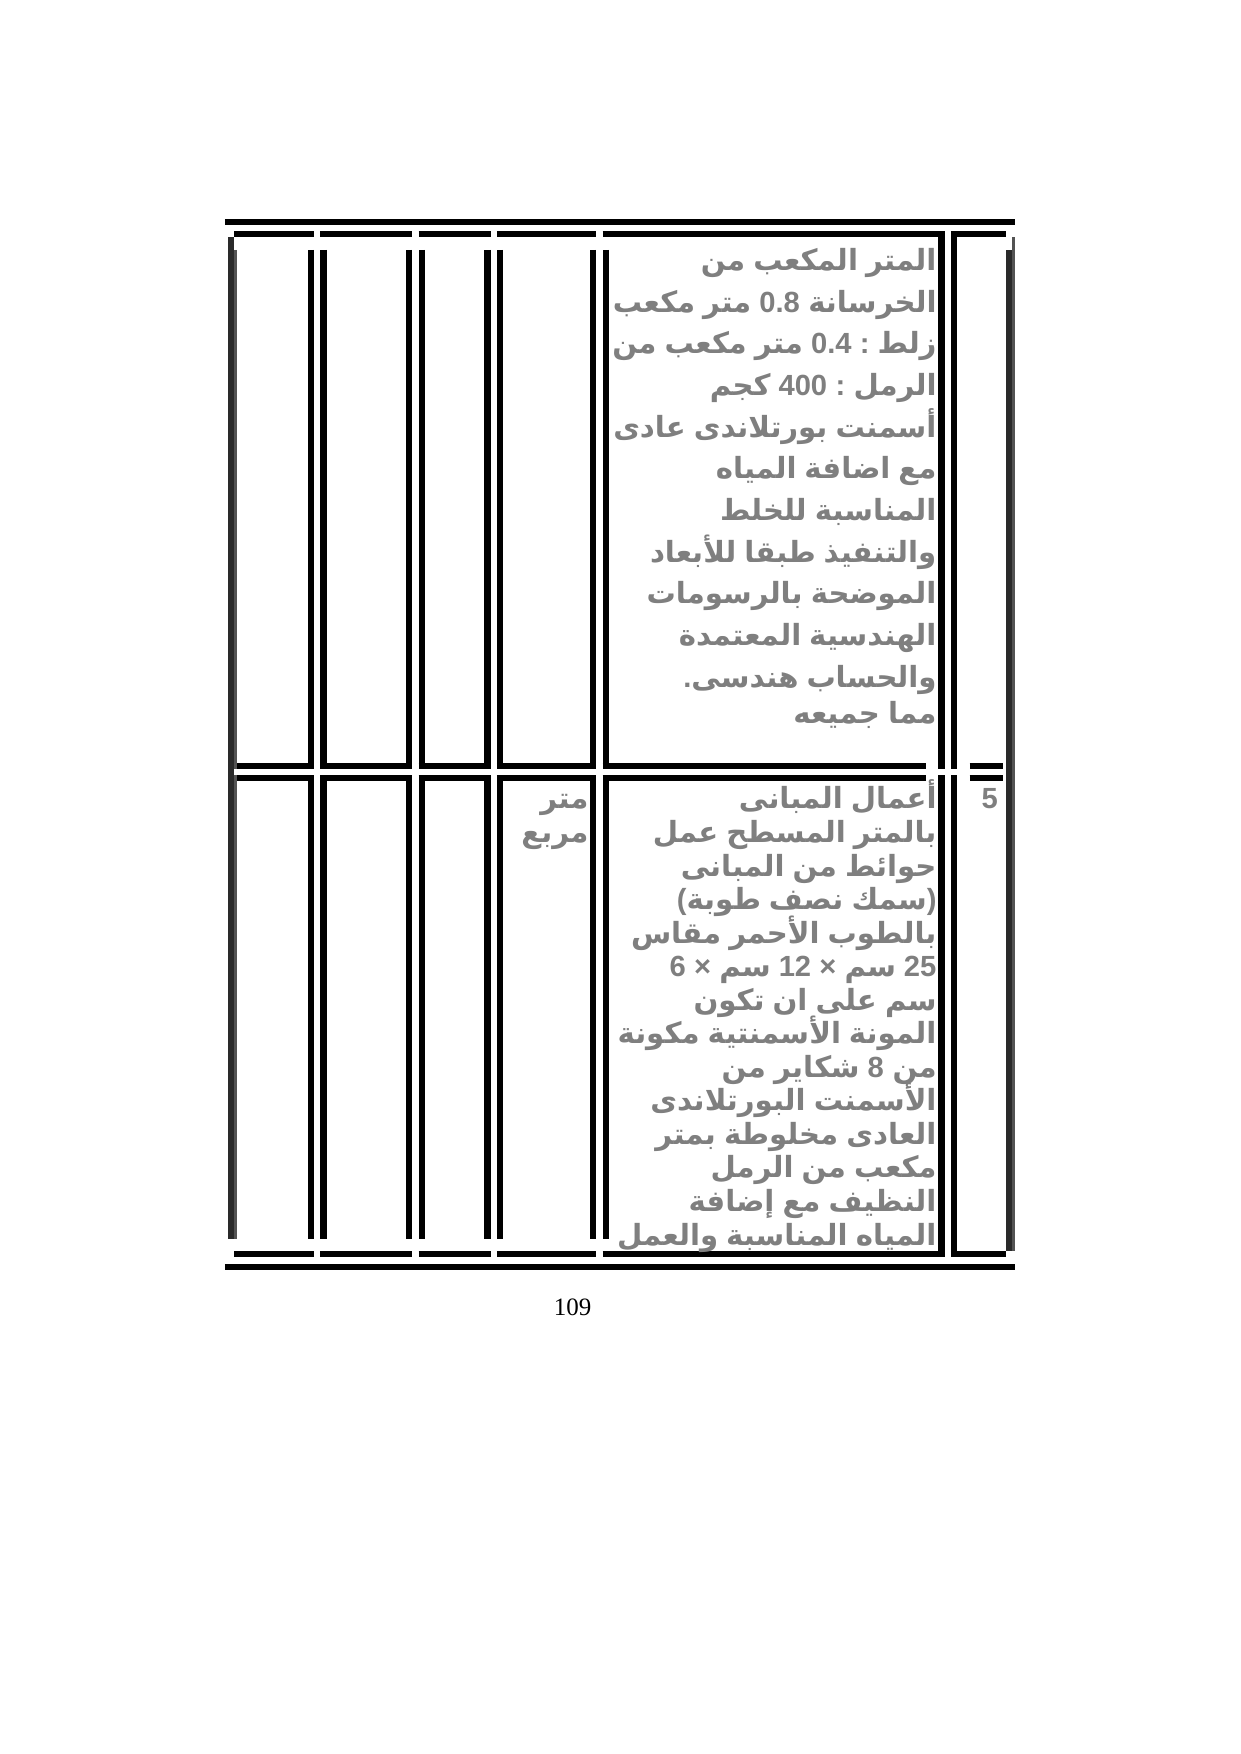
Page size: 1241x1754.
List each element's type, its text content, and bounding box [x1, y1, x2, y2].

table_cell متر مربع [494, 763, 599, 1251]
table_cell 5 [948, 763, 1006, 1251]
table_cell 4 [948, 225, 1009, 763]
table_cell [231, 225, 317, 763]
table_cell متر مكعب [494, 225, 599, 763]
table_cell [317, 225, 415, 763]
table_cell [231, 763, 317, 1251]
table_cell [600, 225, 948, 763]
table_cell [415, 225, 494, 763]
table_cell [317, 763, 415, 1251]
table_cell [600, 763, 948, 1251]
table_cell [415, 763, 494, 1251]
